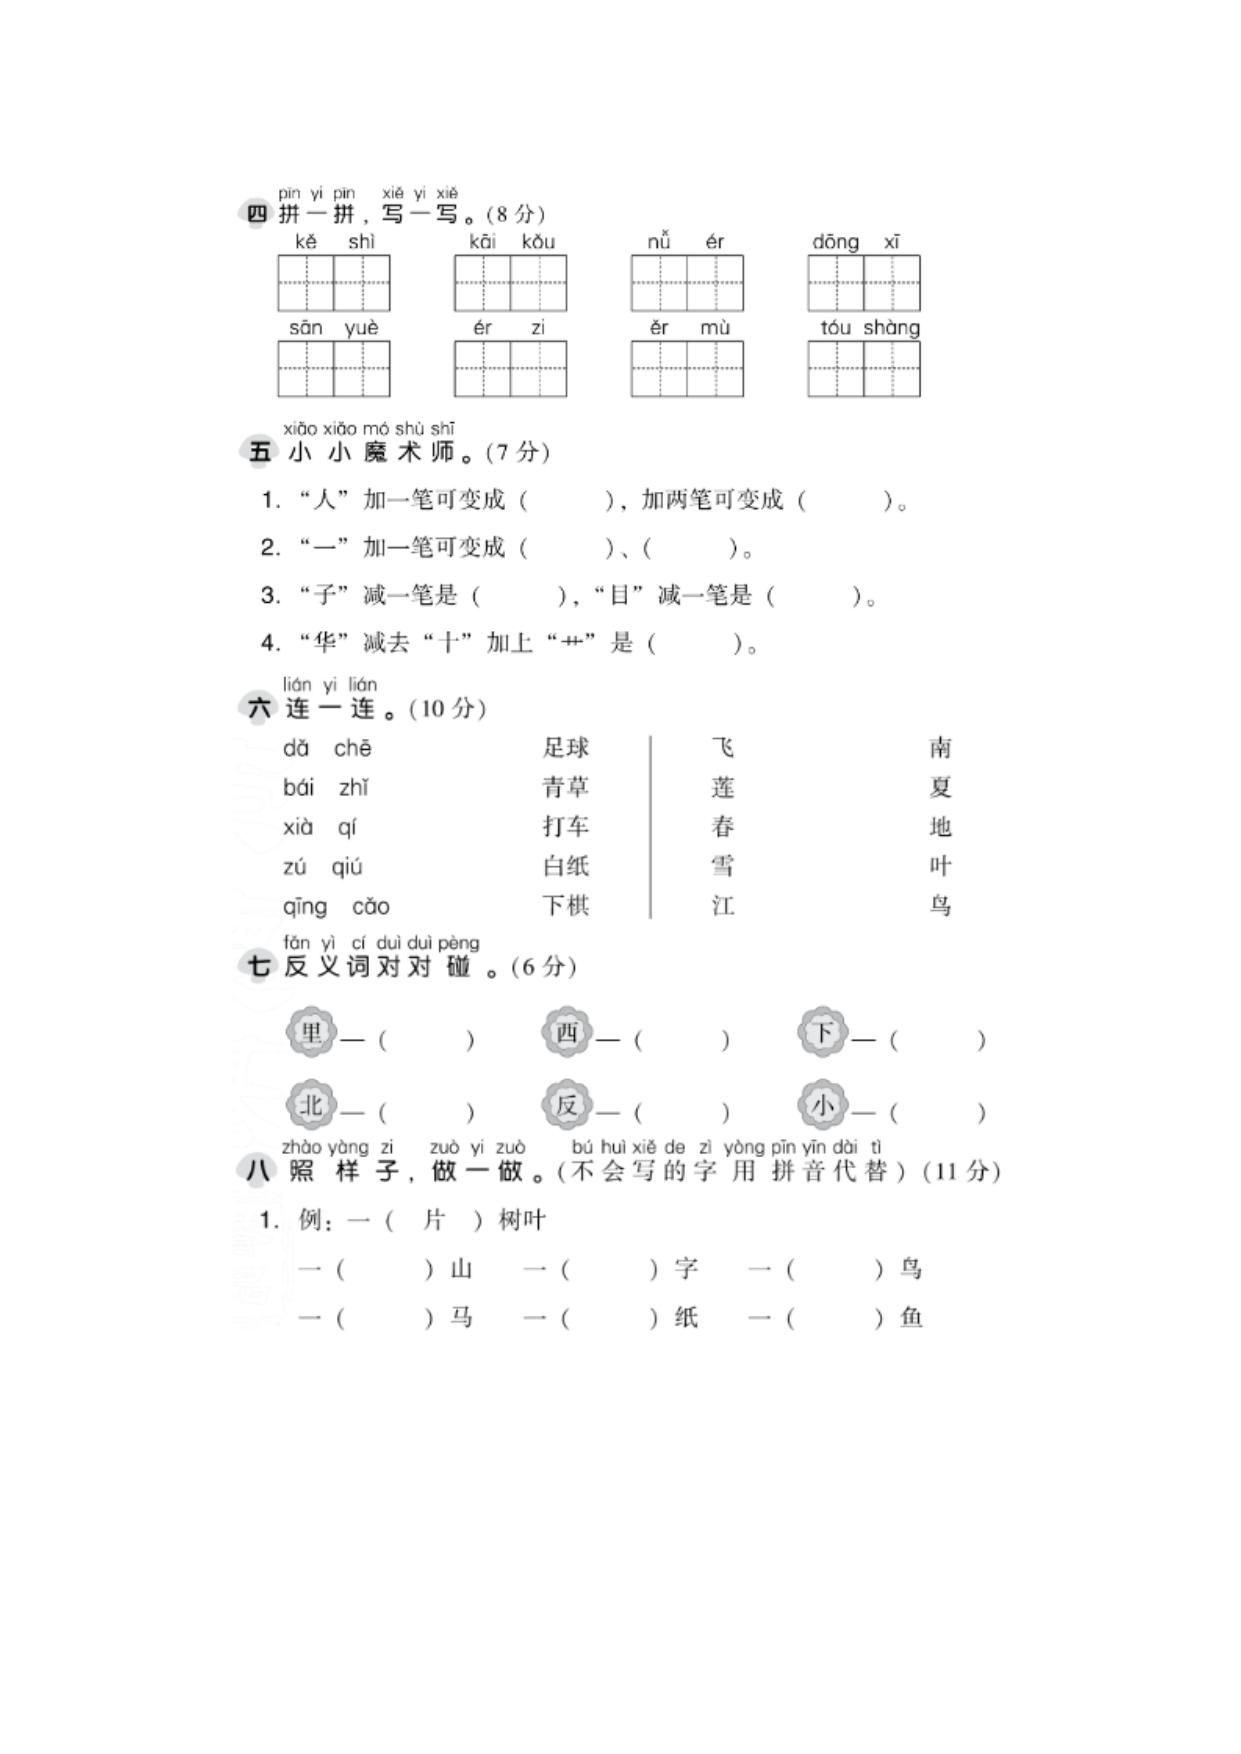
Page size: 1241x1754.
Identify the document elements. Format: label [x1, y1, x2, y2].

picture [189, 162, 1051, 1426]
